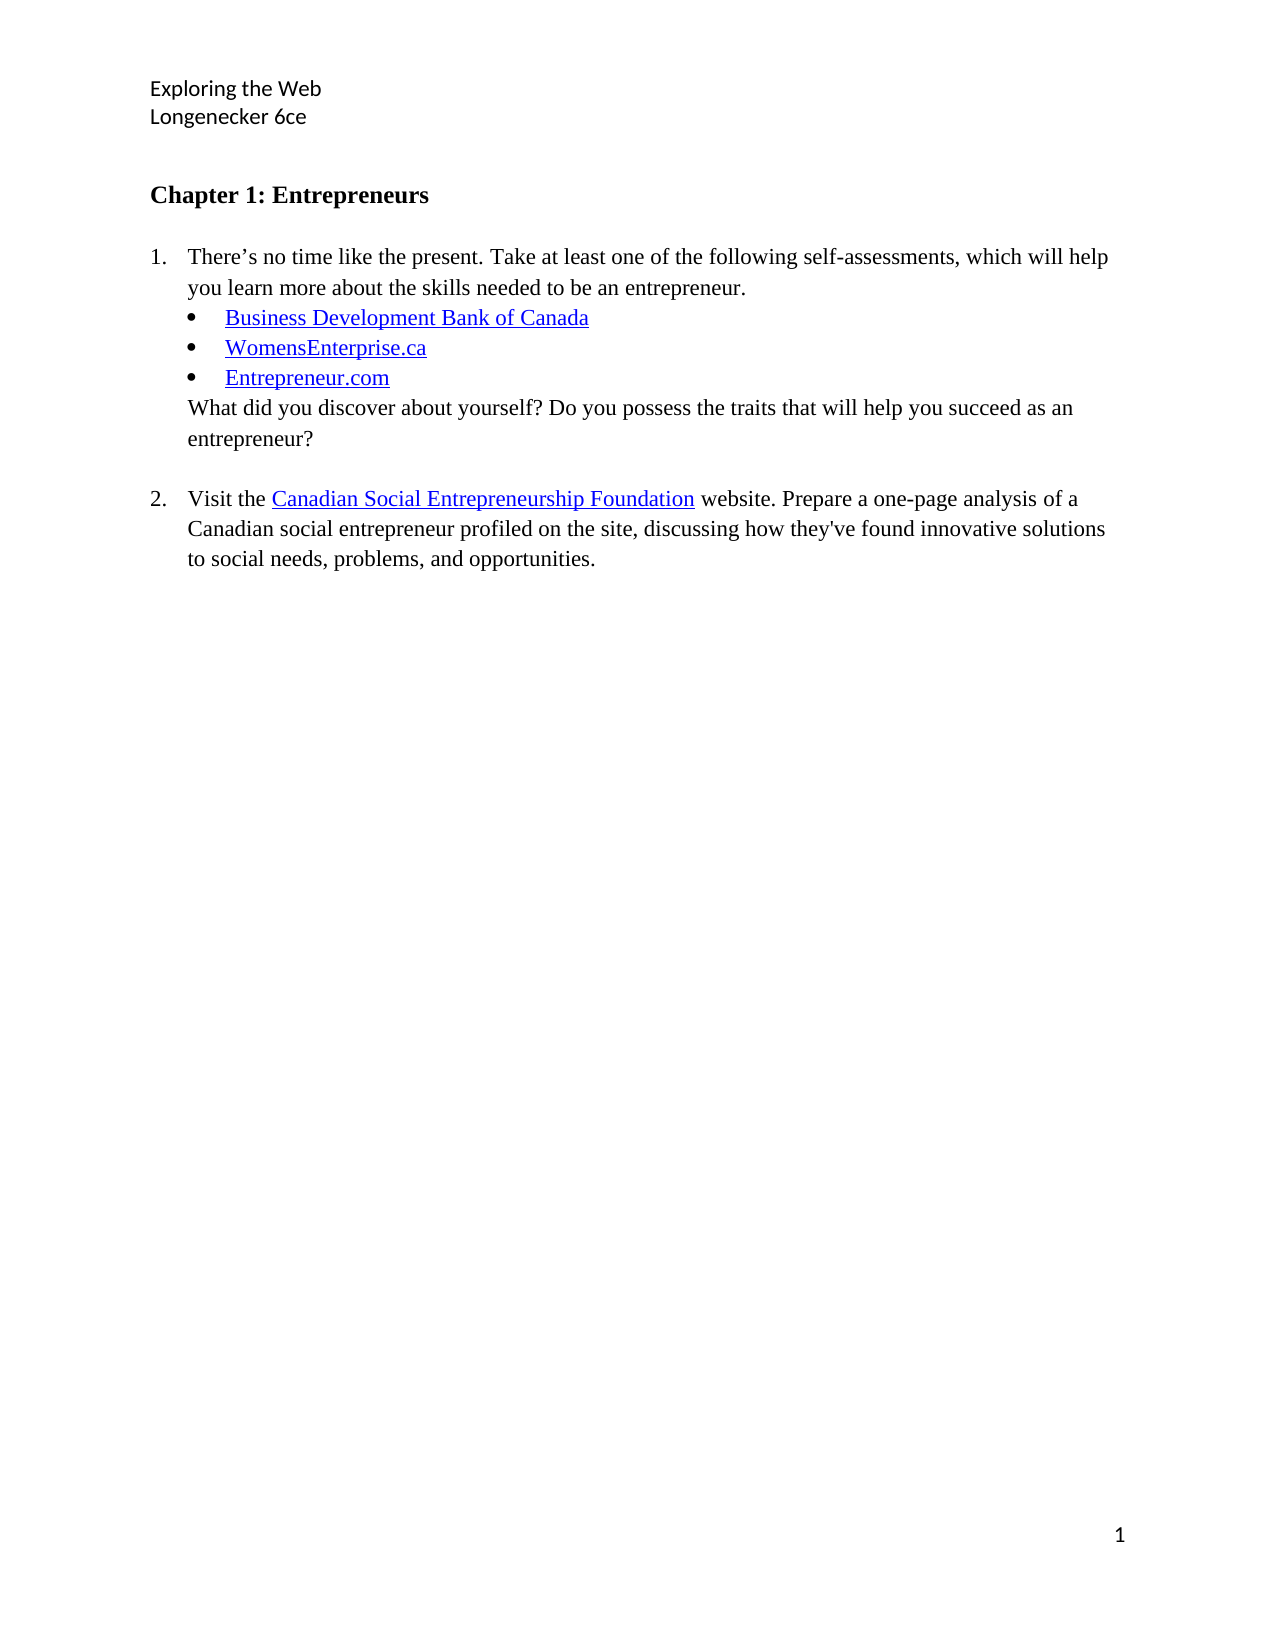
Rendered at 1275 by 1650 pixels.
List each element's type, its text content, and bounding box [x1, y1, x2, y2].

list WomensEnterprise.ca [187, 334, 1125, 360]
list Business Development Bank of Canada [187, 304, 1125, 330]
text What did you discover about yourself? Do you possess the traits that will help you succeed as an entrepreneur? [187, 394, 1125, 451]
list Entrepreneur.com [187, 364, 1125, 391]
list Visit the Canadian Social Entrepreneurship Foundation website. Prepare a one-page analysis of a Canadian social entrepreneur profiled on the site, discussing how they've found innovative solutions to social needs, problems, and opportunities. [150, 485, 1125, 572]
list There’s no time like the present. Take at least one of the following self-assessments, which will help you learn more about the skills needed to be an entrepreneur. [150, 243, 1125, 300]
text Chapter 1: Entrepreneurs [150, 180, 1125, 209]
